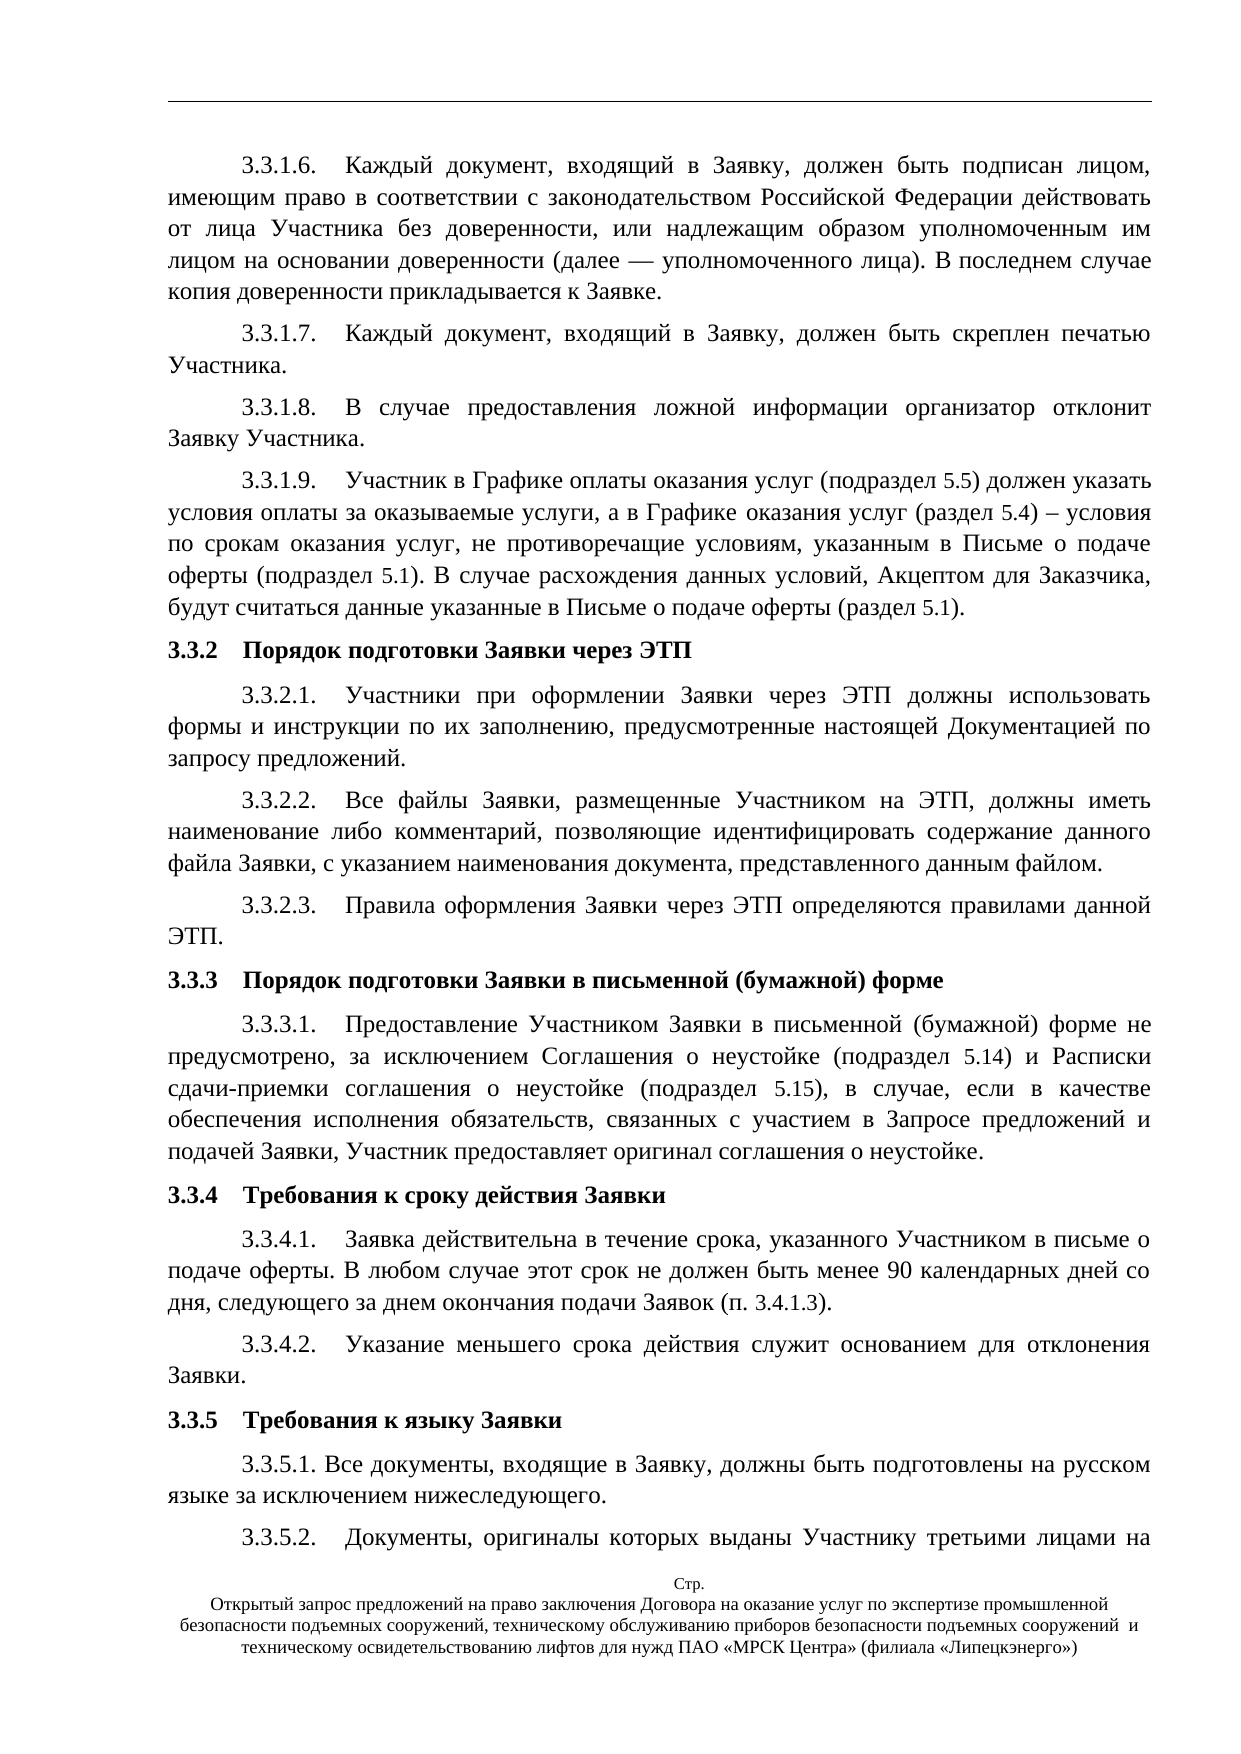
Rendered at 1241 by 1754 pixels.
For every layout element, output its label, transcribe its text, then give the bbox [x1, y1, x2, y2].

text 3.3.5.1. Все документы, входящие в Заявку, должны быть подготовлены на русском языке за исключением нижеследующего. [168, 1449, 1152, 1509]
list Заявка действительна в течение срока, указанного Участником в письме о подаче оферты. В любом случае этот срок не должен быть менее 90 календарных дней со дня, следующего за днем окончания подачи Заявок (п. 3.4.1.3). [168, 1224, 1151, 1316]
subtitle Порядок подготовки Заявки в письменной (бумажной) форме [168, 966, 1152, 994]
list Все файлы Заявки, размещенные Участником на ЭТП, должны иметь наименование либо комментарий, позволяющие идентифицировать содержание данного файла Заявки, с указанием наименования документа, представленного данным файлом. [168, 785, 1152, 877]
list Правила оформления Заявки через ЭТП определяются правилами данной ЭТП. [168, 890, 1152, 950]
list Каждый документ, входящий в Заявку, должен быть подписан лицом, имеющим право в соответствии с законодательством Российской Федерации действовать от лица Участника без доверенности, или надлежащим образом уполномоченным им лицом на основании доверенности (далее — уполномоченного лица). В последнем случае копия доверенности прикладывается к Заявке. [168, 150, 1152, 305]
list В случае предоставления ложной информации организатор отклонит Заявку Участника. [168, 392, 1152, 452]
subtitle Требования к языку Заявки [168, 1405, 1152, 1433]
list Указание меньшего срока действия служит основанием для отклонения Заявки. [168, 1329, 1151, 1389]
subtitle Порядок подготовки Заявки через ЭТП [168, 636, 1152, 664]
list Участники при оформлении Заявки через ЭТП должны использовать формы и инструкции по их заполнению, предусмотренные настоящей Документацией по запросу предложений. [168, 680, 1152, 772]
list Каждый документ, входящий в Заявку, должен быть скреплен печатью Участника. [168, 318, 1152, 378]
list Участник в Графике оплаты оказания услуг (подраздел 5.5) должен указать условия оплаты за оказываемые услуги, а в Графике оказания услуг (раздел 5.4) – условия по срокам оказания услуг, не противоречащие условиям, указанным в Письме о подаче оферты (подраздел 5.1). В случае расхождения данных условий, Акцептом для Заказчика, будут считаться данные указанные в Письме о подаче оферты (раздел 5.1). [168, 465, 1152, 620]
subtitle Требования к сроку действия Заявки [168, 1180, 1152, 1209]
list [168, 1522, 1152, 1551]
list Предоставление Участником Заявки в письменной (бумажной) форме не предусмотрено, за исключением Соглашения о неустойке (подраздел 5.14) и Расписки сдачи-приемки соглашения о неустойке (подраздел 5.15), в случае, если в качестве обеспечения исполнения обязательств, связанных с участием в Запросе предложений и подачей Заявки, Участник предоставляет оригинал соглашения о неустойке. [168, 1009, 1152, 1164]
